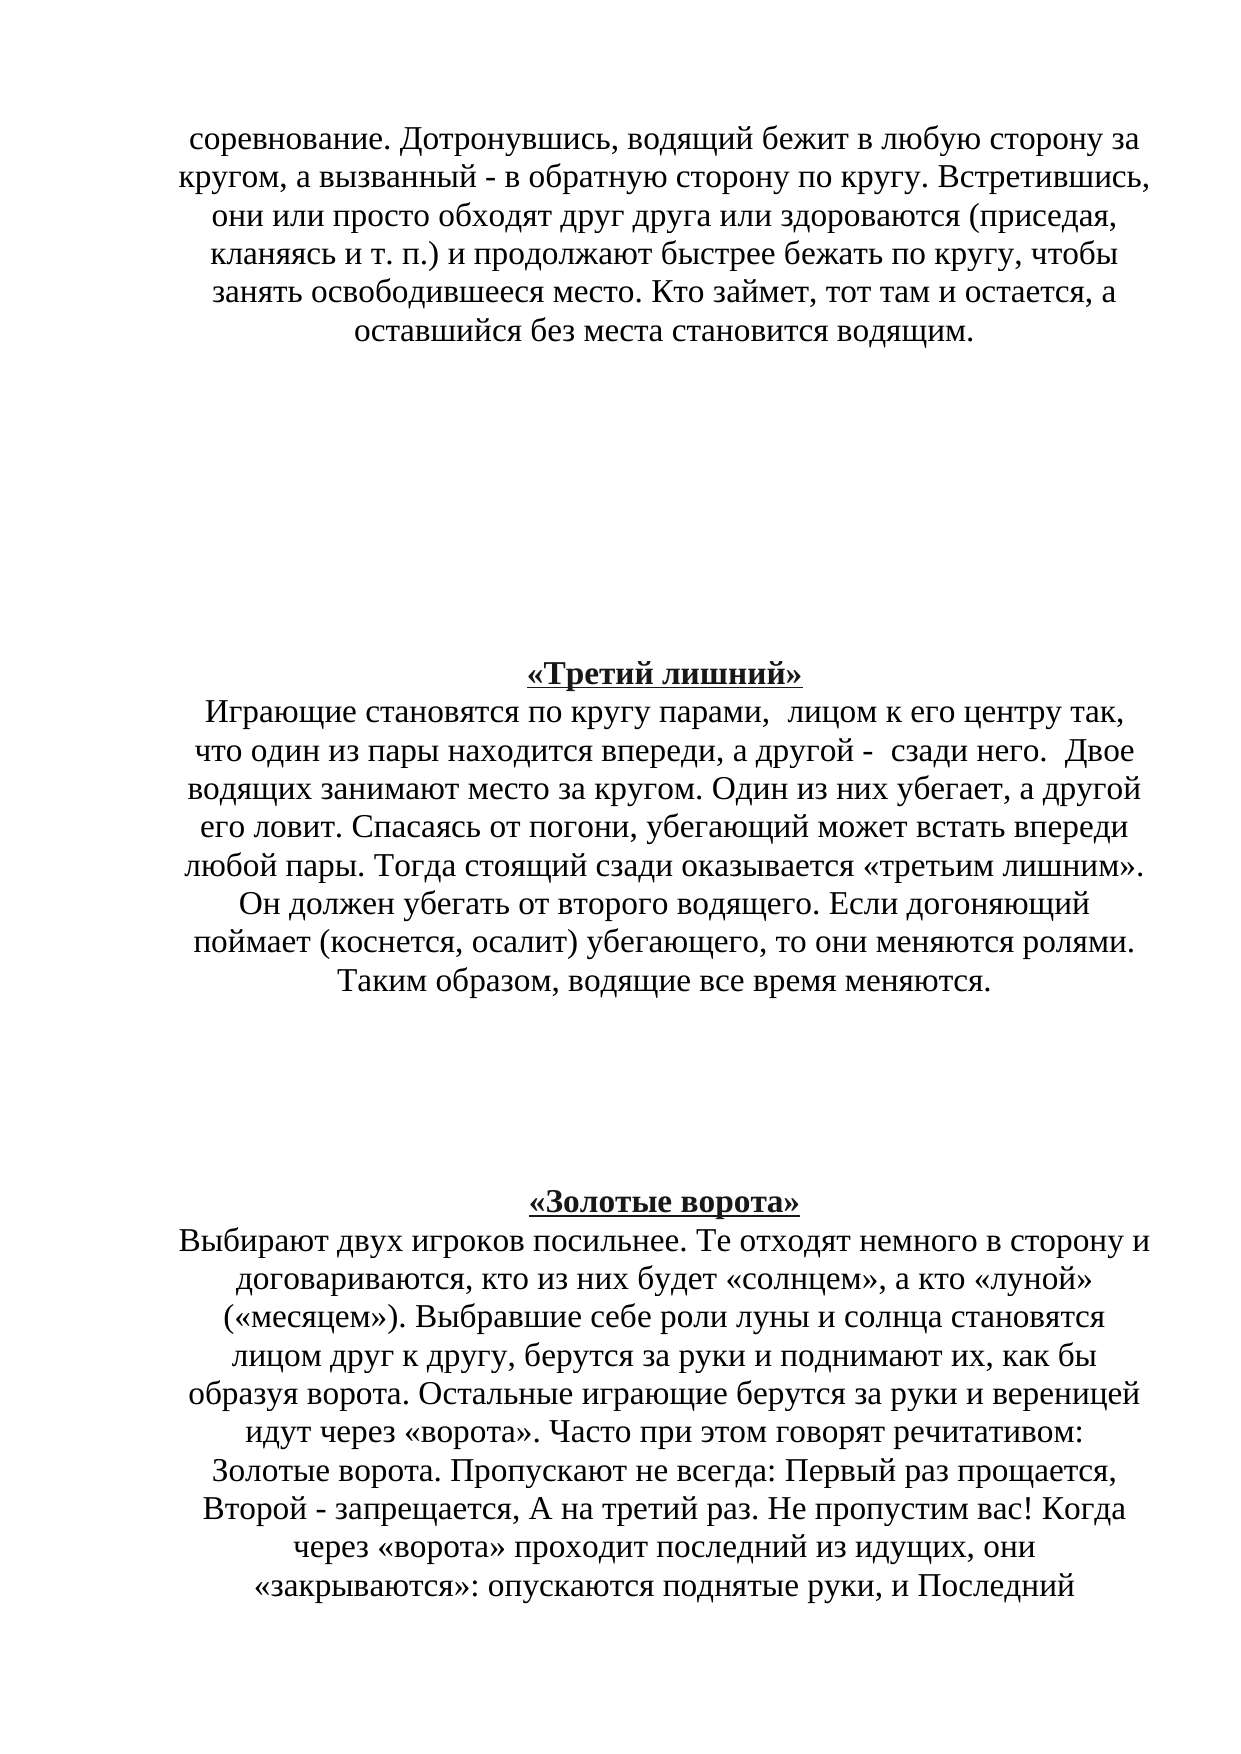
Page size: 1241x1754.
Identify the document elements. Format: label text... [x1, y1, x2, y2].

text «Третий лишний» Играющие становятся по кругу парами, лицом к его центру так, что один из пары находится впереди, а другой - сзади него. Двое водящих занимают место за кругом. Один из них убегает, а другой его ловит. Спасаясь от погони, убегающий может встать впереди любой пары. Тогда стоящий сзади оказывается «третьим лишним». Он должен убегать от второго водящего. Если догоняющий поймает (коснется, осалит) убегающего, то они меняются ролями. Таким образом, водящие все время меняются. [177, 653, 1152, 998]
